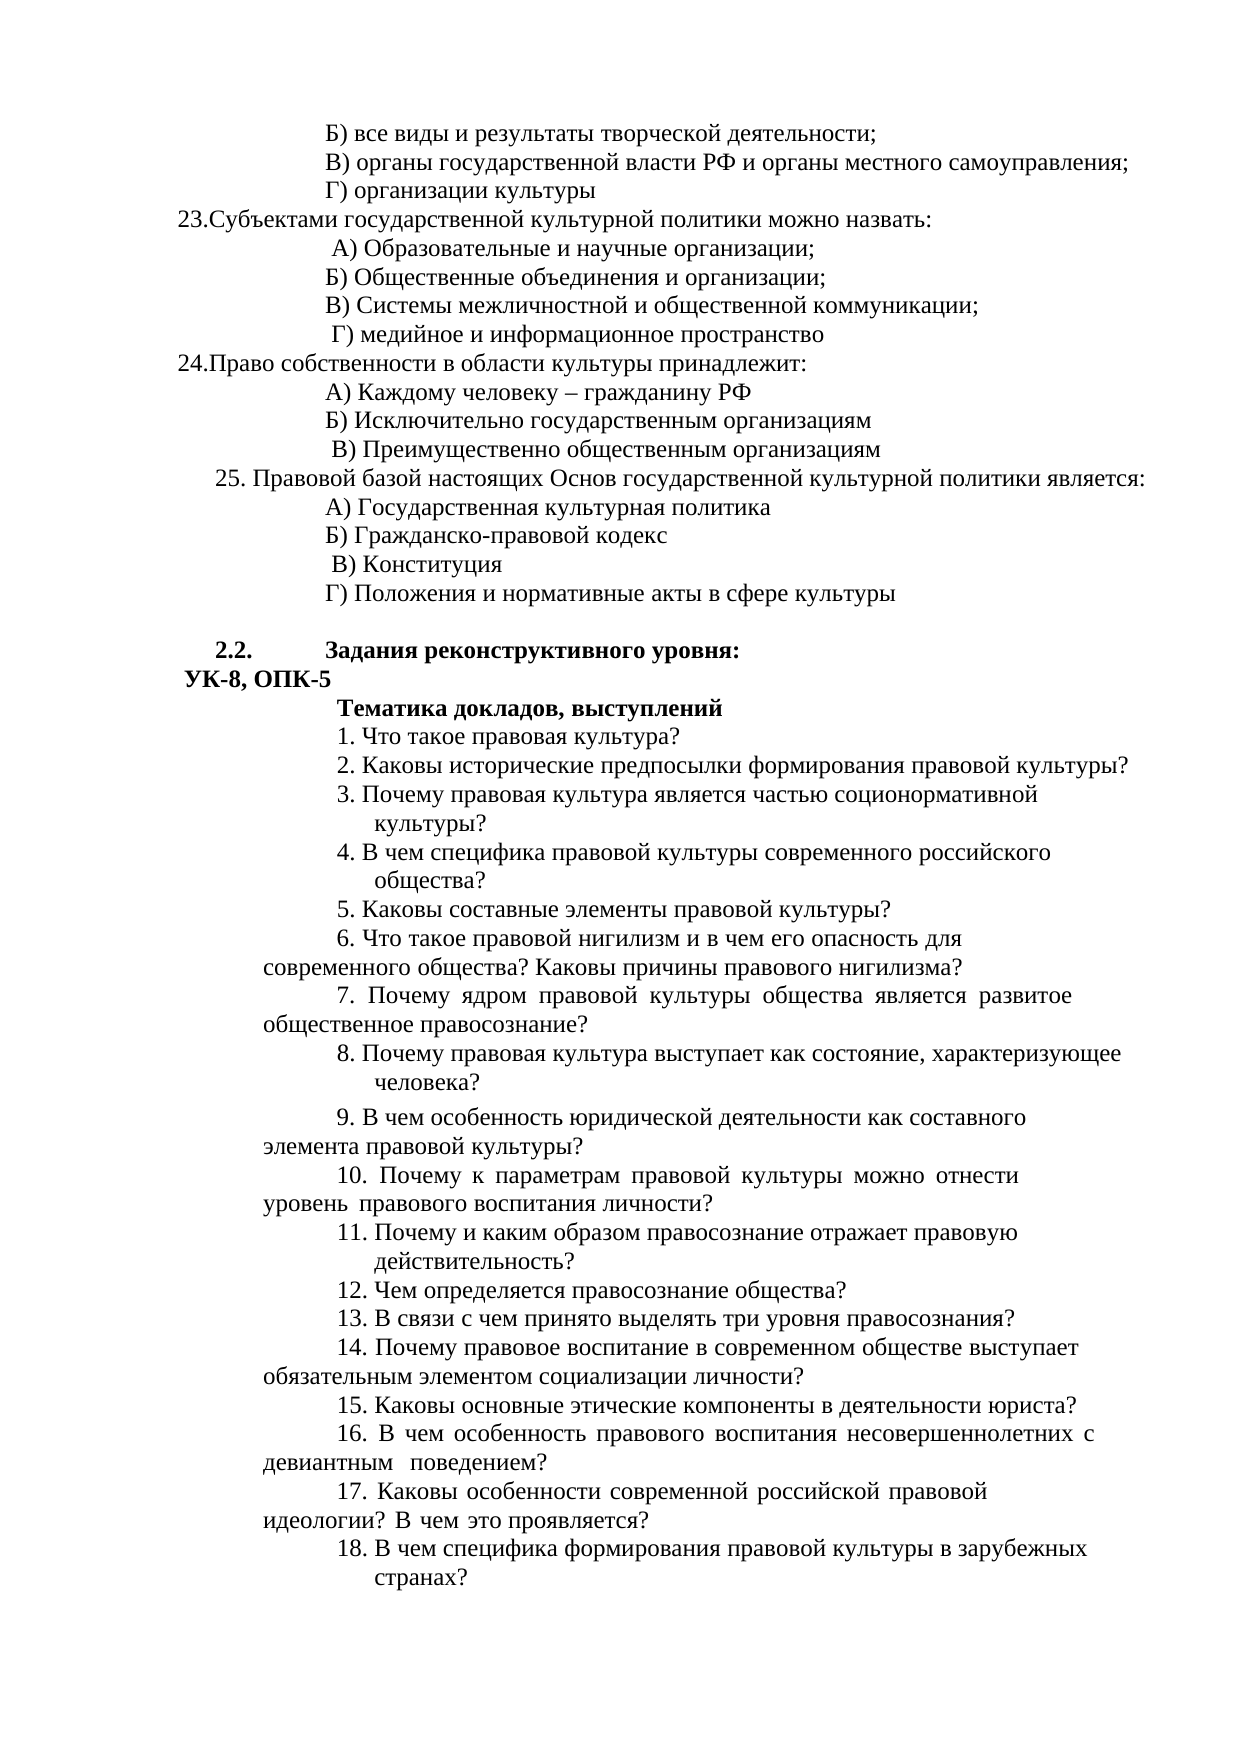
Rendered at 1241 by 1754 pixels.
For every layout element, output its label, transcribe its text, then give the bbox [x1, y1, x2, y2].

list В чем специфика формирования правовой культуры в зарубежных странах? [337, 1533, 1152, 1591]
text Б) Общественные объединения и организации; [325, 262, 1152, 291]
list Что такое правовая культура? [337, 722, 1152, 750]
list Каковы основные этические компоненты в деятельности юриста? [337, 1390, 1152, 1418]
text В) Конституция [325, 549, 1152, 578]
text Б) все виды и результаты творческой деятельности; [325, 118, 1152, 147]
text А) Государственная культурная политика [325, 492, 1152, 521]
text 23.Субъектами государственной культурной политики можно назвать: [177, 204, 1152, 233]
text В) Преимущественно общественным организациям [325, 434, 1152, 463]
text Г) Положения и нормативные акты в сфере культуры [325, 578, 1152, 607]
list Задания реконструктивного уровня: [215, 636, 1152, 664]
list В чем особенность юридической деятельности как составного элемента правовой культуры? [263, 1102, 1096, 1160]
text А) Образовательные и научные организации; [325, 233, 1152, 262]
list Что такое правовой нигилизм и в чем его опасность для современного общества? Каковы причины правового нигилизма? [263, 923, 1096, 980]
text В) органы государственной власти РФ и органы местного самоуправления; [325, 147, 1152, 176]
text В) Системы межличностной и общественной коммуникации; [325, 291, 1152, 319]
list В связи с чем принято выделять три уровня правосознания? [337, 1303, 1152, 1332]
text Б) Исключительно государственным организациям [325, 406, 1152, 434]
text Б) Гражданско-правовой кодекс [325, 521, 1152, 549]
list Почему правовое воспитание в современном обществе выступает обязательным элементом социализации личности? [263, 1332, 1096, 1390]
list Каковы исторические предпосылки формирования правовой культуры? [337, 750, 1152, 779]
list Чем определяется правосознание общества? [337, 1275, 1152, 1303]
list А) Каждому человеку – гражданину РФ [325, 377, 1152, 406]
text Г) организации культуры [325, 176, 1152, 204]
text Тематика докладов, выступлений [337, 693, 1152, 722]
list Почему правовая культура является частью соционормативной культуры? [337, 779, 1152, 837]
text Г) медийное и информационное пространство [325, 319, 1152, 348]
text УК-8, ОПК-5 [177, 664, 1152, 693]
list В чем специфика правовой культуры современного российского общества? [337, 837, 1152, 894]
list В чем особенность правового воспитания несовершеннолетних с девиантным поведением? [263, 1418, 1096, 1476]
text 24.Право собственности в области культуры принадлежит: [177, 348, 1152, 377]
list Почему к параметрам правовой культуры можно отнести уровень правового воспитания личности? [263, 1160, 1096, 1217]
list Почему ядром правовой культуры общества является развитое общественное правосознание? [263, 980, 1096, 1038]
list Каковы составные элементы правовой культуры? [337, 894, 1152, 923]
list Почему и каким образом правосознание отражает правовую действительность? [337, 1217, 1152, 1275]
list Почему правовая культура выступает как состояние, характеризующее человека? [337, 1038, 1152, 1095]
list Правовой базой настоящих Основ государственной культурной политики является: [215, 463, 1152, 492]
list Каковы особенности современной российской правовой идеологии? В чем это проявляется? [263, 1476, 1096, 1533]
